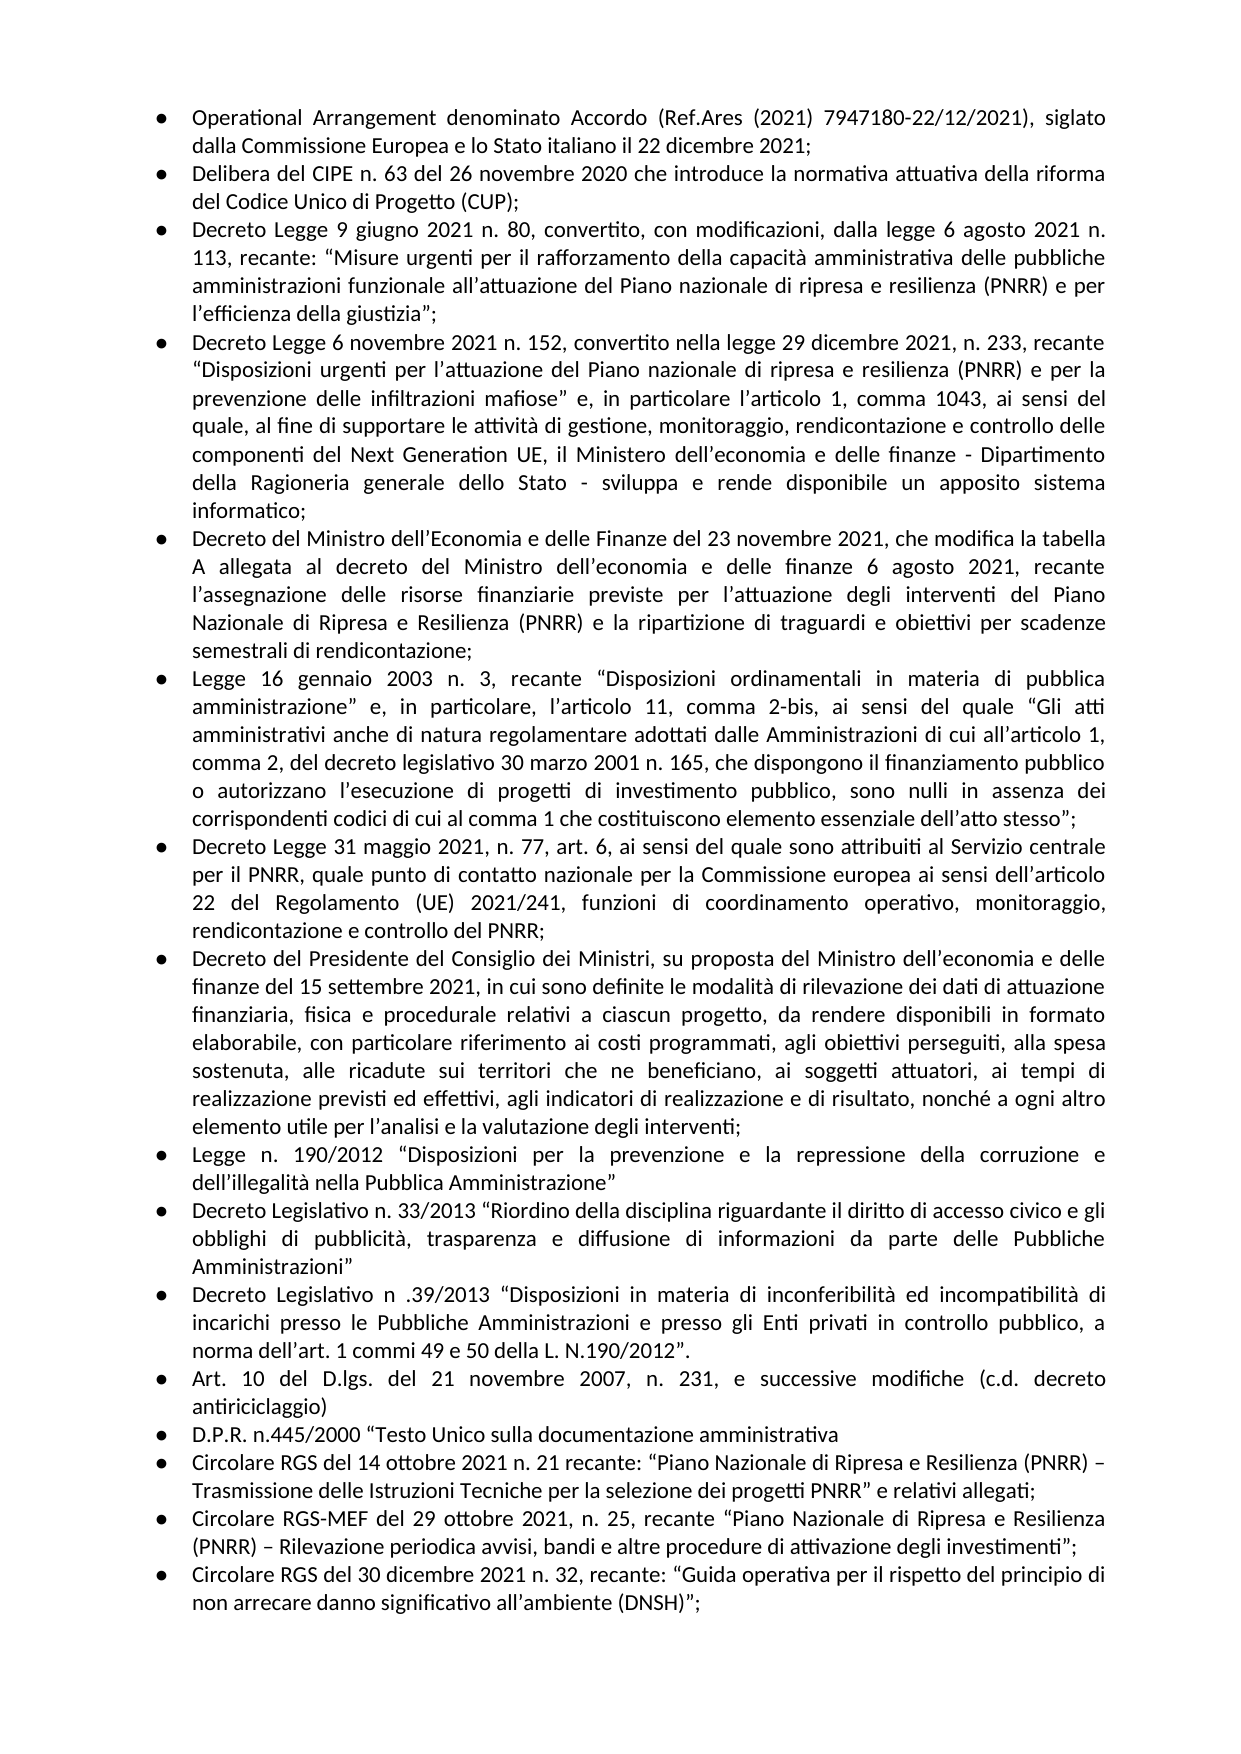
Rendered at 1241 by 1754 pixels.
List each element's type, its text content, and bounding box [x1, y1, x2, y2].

list Decreto Legge 9 giugno 2021 n. 80, convertito, con modificazioni, dalla legge 6 agosto 2021 n. 113, recante: “Misure urgenti per il rafforzamento della capacità amministrativa delle pubbliche amministrazioni funzionale all’attuazione del Piano nazionale di ripresa e resilienza (PNRR) e per l’efficienza della giustizia”; [156, 216, 1107, 328]
list Legge n. 190/2012 “Disposizioni per la prevenzione e la repressione della corruzione e dell’illegalità nella Pubblica Amministrazione” [156, 1140, 1107, 1196]
list Decreto Legislativo n. 33/2013 “Riordino della disciplina riguardante il diritto di accesso civico e gli obblighi di pubblicità, trasparenza e diffusione di informazioni da parte delle Pubbliche Amministrazioni” [156, 1196, 1107, 1280]
list Operational Arrangement denominato Accordo (Ref.Ares (2021) 7947180-22/12/2021), siglato dalla Commissione Europea e lo Stato italiano il 22 dicembre 2021; [156, 103, 1107, 159]
list Delibera del CIPE n. 63 del 26 novembre 2020 che introduce la normativa attuativa della riforma del Codice Unico di Progetto (CUP); [156, 159, 1107, 216]
list Circolare RGS del 14 ottobre 2021 n. 21 recante: “Piano Nazionale di Ripresa e Resilienza (PNRR) – Trasmissione delle Istruzioni Tecniche per la selezione dei progetti PNRR” e relativi allegati; [156, 1448, 1107, 1504]
list Circolare RGS-MEF del 29 ottobre 2021, n. 25, recante “Piano Nazionale di Ripresa e Resilienza (PNRR) – Rilevazione periodica avvisi, bandi e altre procedure di attivazione degli investimenti”; [156, 1504, 1107, 1561]
list Circolare RGS del 30 dicembre 2021 n. 32, recante: “Guida operativa per il rispetto del principio di non arrecare danno significativo all’ambiente (DNSH)”; [156, 1561, 1107, 1617]
list Legge 16 gennaio 2003 n. 3, recante “Disposizioni ordinamentali in materia di pubblica amministrazione” e, in particolare, l’articolo 11, comma 2-bis, ai sensi del quale “Gli atti amministrativi anche di natura regolamentare adottati dalle Amministrazioni di cui all’articolo 1, comma 2, del decreto legislativo 30 marzo 2001 n. 165, che dispongono il finanziamento pubblico o autorizzano l’esecuzione di progetti di investimento pubblico, sono nulli in assenza dei corrispondenti codici di cui al comma 1 che costituiscono elemento essenziale dell’atto stesso”; [156, 664, 1107, 832]
list Decreto Legge 31 maggio 2021, n. 77, art. 6, ai sensi del quale sono attribuiti al Servizio centrale per il PNRR, quale punto di contatto nazionale per la Commissione europea ai sensi dell’articolo 22 del Regolamento (UE) 2021/241, funzioni di coordinamento operativo, monitoraggio, rendicontazione e controllo del PNRR; [156, 832, 1107, 944]
list D.P.R. n.445/2000 “Testo Unico sulla documentazione amministrativa [156, 1420, 1107, 1448]
list Decreto Legislativo n .39/2013 “Disposizioni in materia di inconferibilità ed incompatibilità di incarichi presso le Pubbliche Amministrazioni e presso gli Enti privati in controllo pubblico, a norma dell’art. 1 commi 49 e 50 della L. N.190/2012”. [156, 1280, 1107, 1364]
list Decreto del Presidente del Consiglio dei Ministri, su proposta del Ministro dell’economia e delle finanze del 15 settembre 2021, in cui sono definite le modalità di rilevazione dei dati di attuazione finanziaria, fisica e procedurale relativi a ciascun progetto, da rendere disponibili in formato elaborabile, con particolare riferimento ai costi programmati, agli obiettivi perseguiti, alla spesa sostenuta, alle ricadute sui territori che ne beneficiano, ai soggetti attuatori, ai tempi di realizzazione previsti ed effettivi, agli indicatori di realizzazione e di risultato, nonché a ogni altro elemento utile per l’analisi e la valutazione degli interventi; [156, 944, 1107, 1140]
list Decreto del Ministro dell’Economia e delle Finanze del 23 novembre 2021, che modifica la tabella A allegata al decreto del Ministro dell’economia e delle finanze 6 agosto 2021, recante l’assegnazione delle risorse finanziarie previste per l’attuazione degli interventi del Piano Nazionale di Ripresa e Resilienza (PNRR) e la ripartizione di traguardi e obiettivi per scadenze semestrali di rendicontazione; [156, 524, 1107, 664]
list Decreto Legge 6 novembre 2021 n. 152, convertito nella legge 29 dicembre 2021, n. 233, recante “Disposizioni urgenti per l’attuazione del Piano nazionale di ripresa e resilienza (PNRR) e per la prevenzione delle infiltrazioni mafiose” e, in particolare l’articolo 1, comma 1043, ai sensi del quale, al fine di supportare le attività di gestione, monitoraggio, rendicontazione e controllo delle componenti del Next Generation UE, il Ministero dell’economia e delle finanze - Dipartimento della Ragioneria generale dello Stato - sviluppa e rende disponibile un apposito sistema informatico; [156, 328, 1107, 524]
list Art. 10 del D.lgs. del 21 novembre 2007, n. 231, e successive modifiche (c.d. decreto antiriciclaggio) [156, 1364, 1107, 1420]
